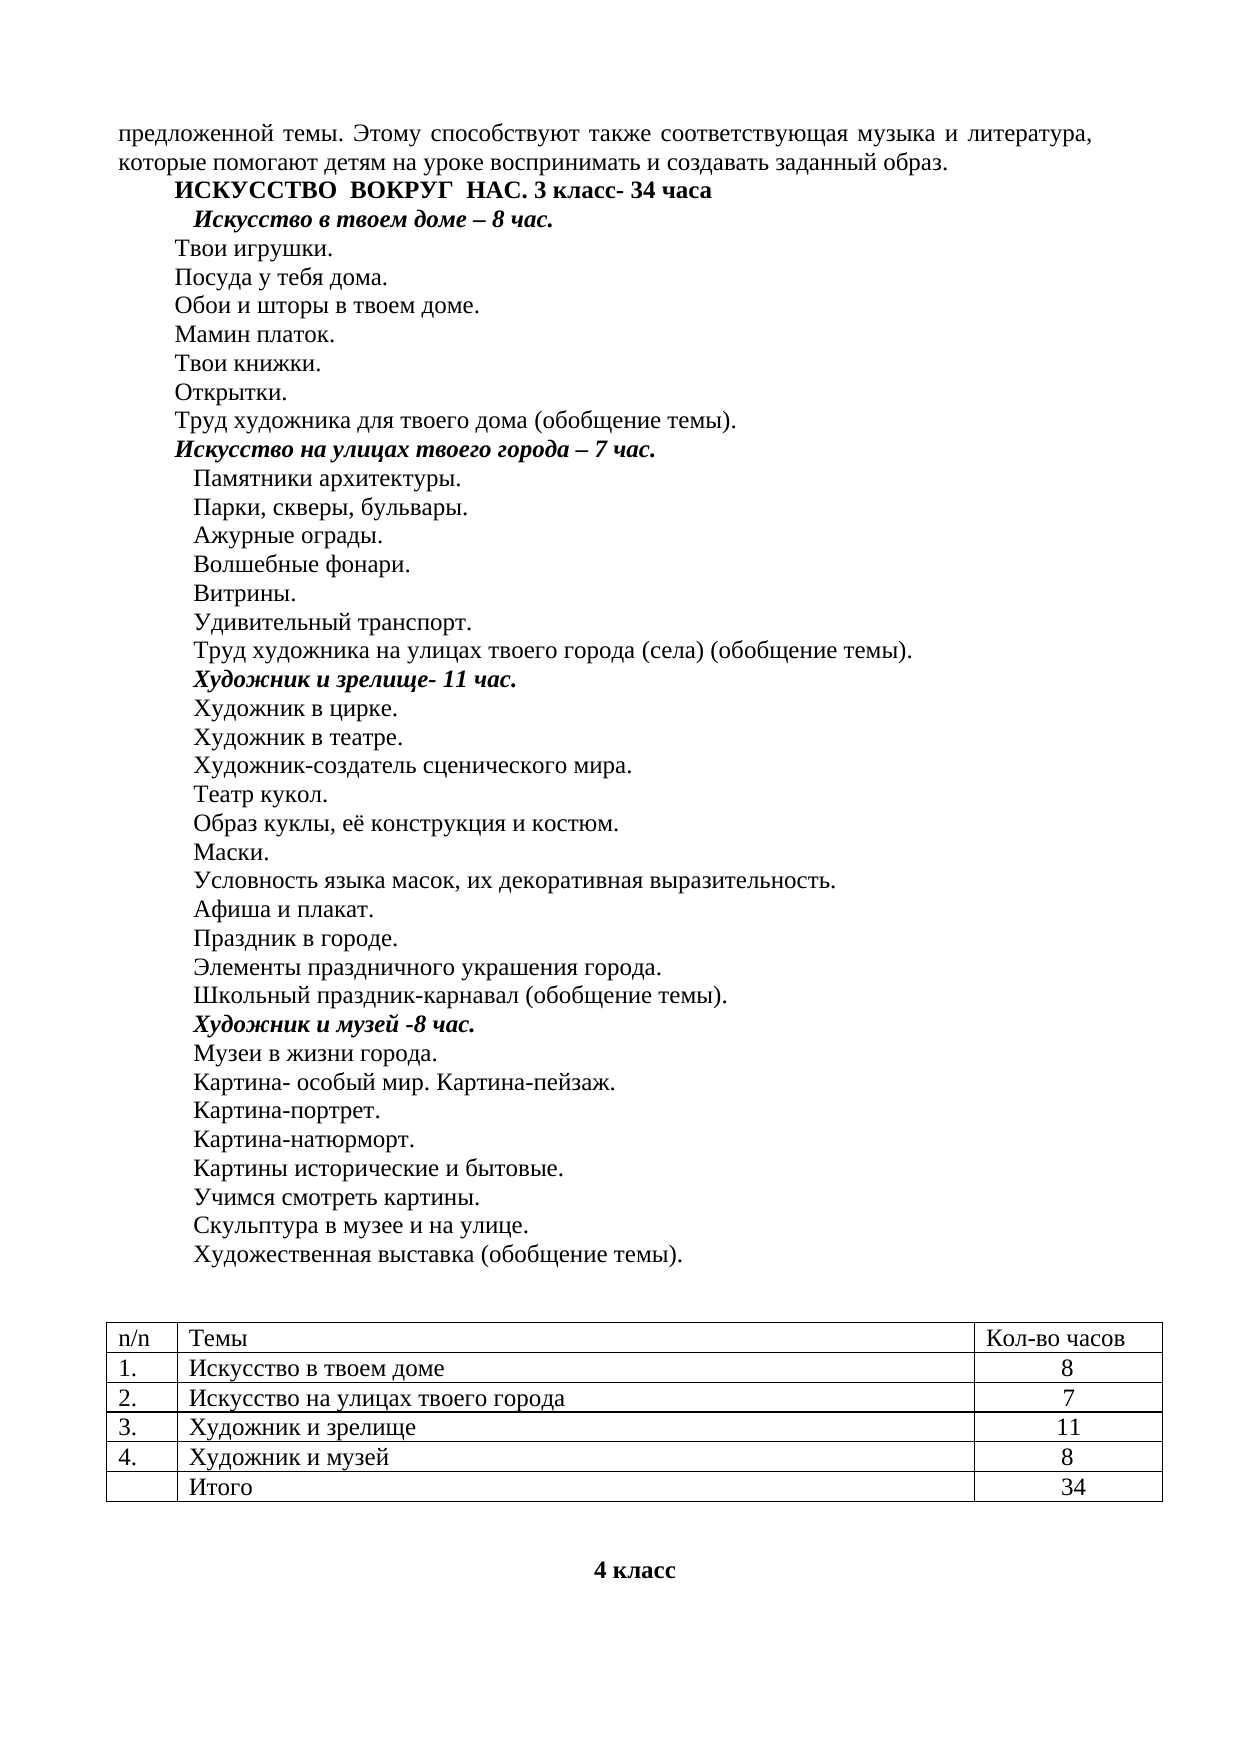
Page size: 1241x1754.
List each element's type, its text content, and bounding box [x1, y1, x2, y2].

text Искусство на улицах твоего города – 7 час. [99, 434, 1152, 463]
table_cell Искусство на улицах твоего города [178, 1383, 974, 1411]
table_header Темы [178, 1323, 974, 1352]
table_header n/n [107, 1323, 177, 1352]
table_cell [107, 1472, 177, 1501]
text Витрины. [118, 578, 1152, 607]
table_cell 8 [975, 1353, 1162, 1382]
text Парки, скверы, бульвары. [118, 492, 1152, 521]
text Картина- особый мир. Картина-пейзаж. [118, 1067, 1152, 1096]
text Твои игрушки. [99, 233, 1152, 262]
text Художественная выставка (обобщение темы). [118, 1239, 1152, 1268]
text Обои и шторы в твоем доме. [99, 291, 1152, 319]
text Удивительный транспорт. [118, 607, 1152, 636]
text Картины исторические и бытовые. [118, 1153, 1152, 1182]
text Посуда у тебя дома. [99, 262, 1152, 291]
text Труд художника на улицах твоего города (села) (обобщение темы). [118, 636, 1152, 664]
table_cell 3. [107, 1413, 177, 1441]
table_cell Итого [178, 1472, 974, 1501]
text Маски. [118, 837, 1152, 866]
table_cell 4. [107, 1442, 177, 1471]
table_cell 1. [107, 1353, 177, 1382]
text Условность языка масок, их декоративная выразительность. [118, 866, 1152, 894]
table_cell 34 [975, 1472, 1162, 1501]
text Волшебные фонари. [118, 549, 1152, 578]
text Элементы праздничного украшения города. [118, 952, 1152, 981]
text Ажурные ограды. [118, 521, 1152, 549]
text Театр кукол. [118, 779, 1152, 808]
text Художник-создатель сценического мира. [118, 751, 1152, 779]
text Музеи в жизни города. [118, 1038, 1152, 1067]
text Художник и музей -8 час. [118, 1009, 1152, 1038]
text Труд художника для твоего дома (обобщение темы). [99, 406, 1152, 434]
text Образ куклы, её конструкция и костюм. [118, 808, 1152, 837]
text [118, 118, 1093, 176]
table_header Кол-во часов [975, 1323, 1162, 1352]
text Искусство в твоем доме – 8 час. [118, 204, 1152, 233]
text Художник в театре. [118, 722, 1152, 751]
text Твои книжки. [99, 348, 1152, 377]
text Открытки. [99, 377, 1152, 406]
text Мамин платок. [99, 319, 1152, 348]
text Школьный праздник-карнавал (обобщение темы). [118, 981, 1152, 1009]
text Художник в цирке. [118, 693, 1152, 722]
table_cell Художник и зрелище [178, 1413, 974, 1441]
text Художник и зрелище- 11 час. [118, 664, 1152, 693]
text Картина-портрет. [118, 1096, 1152, 1124]
text Праздник в городе. [118, 923, 1152, 952]
table_cell Художник и музей [178, 1442, 974, 1471]
text 4 класс [118, 1556, 1152, 1584]
text Афиша и плакат. [118, 894, 1152, 923]
text Картина-натюрморт. [118, 1124, 1152, 1153]
table_cell 8 [975, 1442, 1162, 1471]
text ИСКУССТВО ВОКРУГ НАС. 3 класс- 34 часа [99, 176, 1152, 204]
table_cell 11 [975, 1413, 1162, 1441]
text Памятники архитектуры. [118, 463, 1152, 492]
table_cell 2. [107, 1383, 177, 1411]
table_cell Искусство в твоем доме [178, 1353, 974, 1382]
table_cell 7 [975, 1383, 1162, 1411]
text Учимся смотреть картины. [118, 1182, 1152, 1211]
text Скульптура в музее и на улице. [118, 1211, 1152, 1239]
